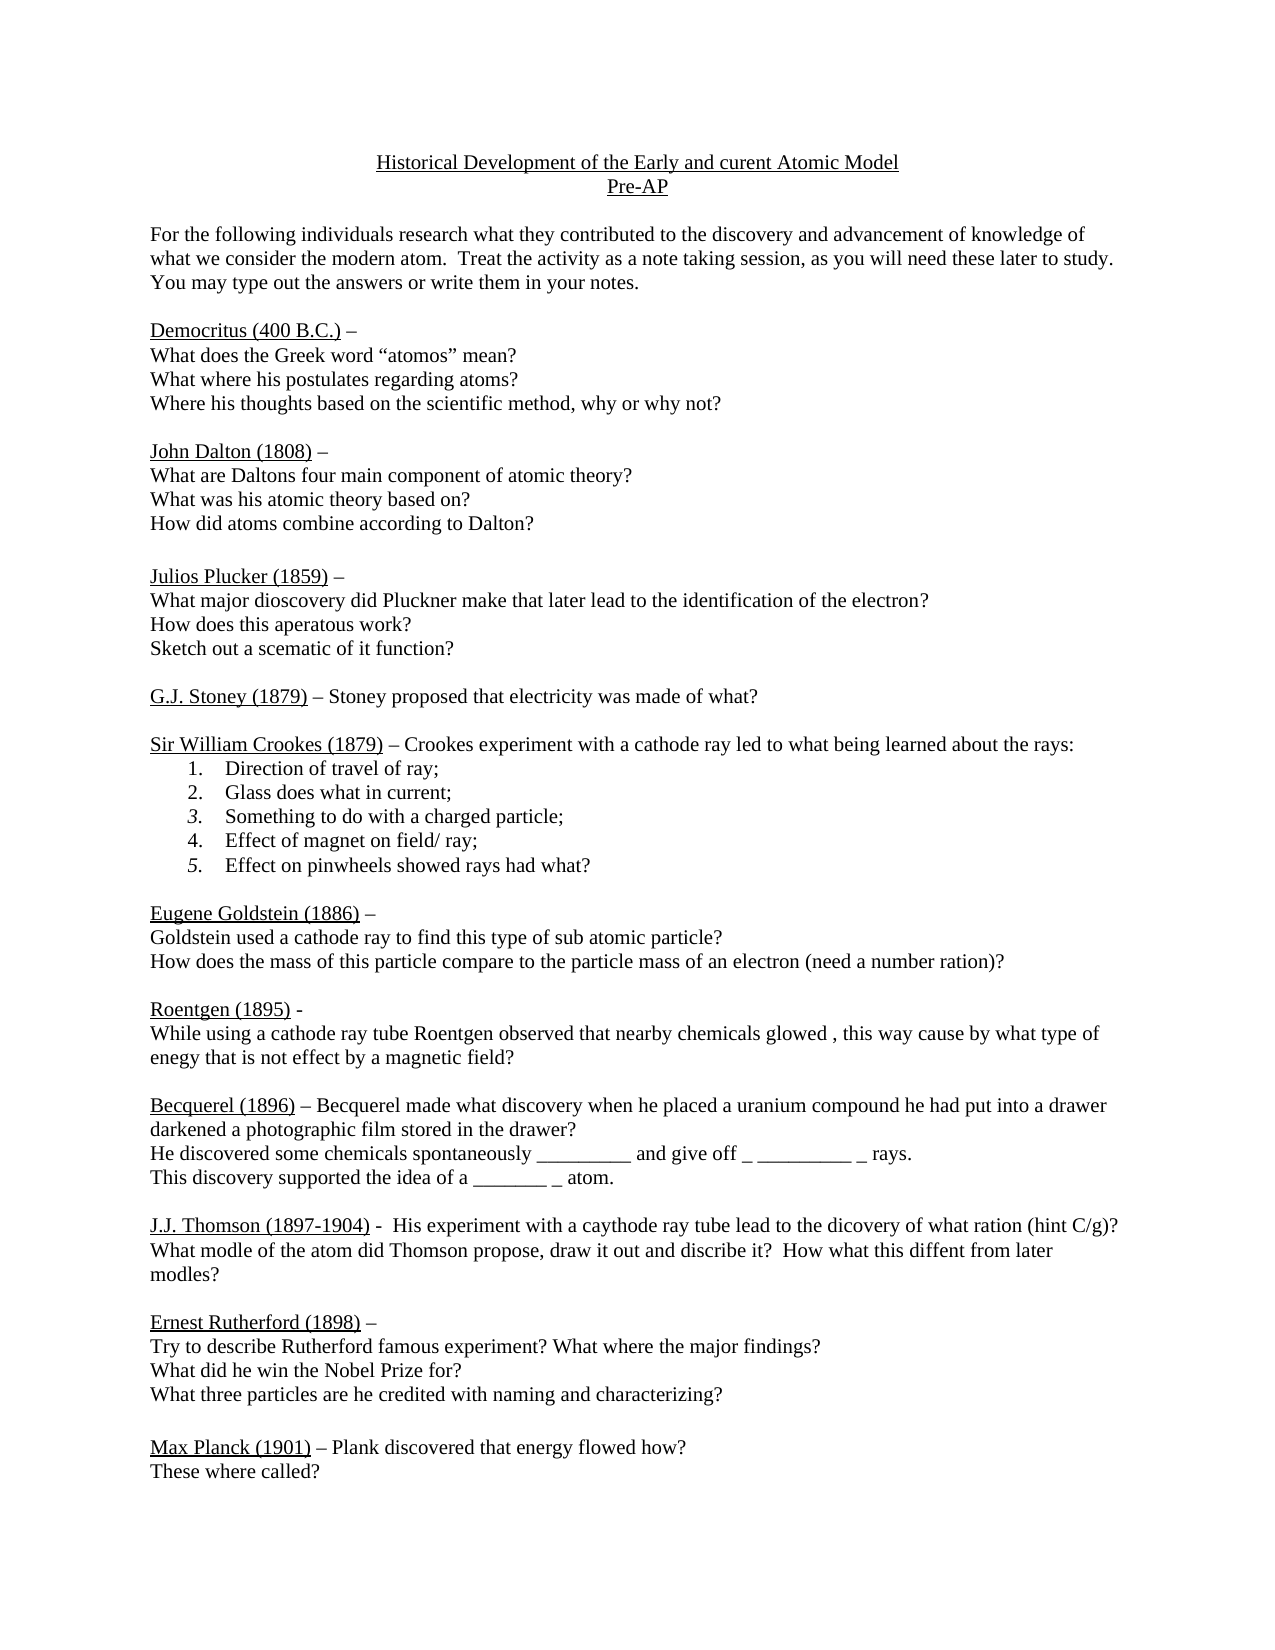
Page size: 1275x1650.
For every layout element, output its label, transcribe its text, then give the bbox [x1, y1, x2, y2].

text What modle of the atom did Thomson propose, draw it out and discribe it? How what this diffent from later modles? [150, 1237, 1125, 1286]
text J.J. Thomson (1897-1904) - His experiment with a caythode ray tube lead to the dicovery of what ration (hint C/g)? [150, 1213, 1125, 1237]
text Democritus (400 B.C.) – [150, 318, 1125, 342]
text Historical Development of the Early and curent Atomic Model [150, 150, 1125, 174]
text What was his atomic theory based on? [150, 487, 1125, 511]
text Ernest Rutherford (1898) – [150, 1310, 1125, 1334]
text How does this aperatous work? [150, 612, 1125, 636]
text He discovered some chemicals spontaneously _________ and give off _ _________ _ rays. [150, 1141, 1125, 1165]
text G.J. Stoney (1879) – Stoney proposed that electricity was made of what? [150, 684, 1125, 708]
text Where his thoughts based on the scientific method, why or why not? [150, 391, 1125, 415]
text Roentgen (1895) - [150, 997, 1125, 1021]
list Effect on pinwheels showed rays had what? [187, 852, 1125, 877]
text John Dalton (1808) – [150, 439, 1125, 463]
text Becquerel (1896) – Becquerel made what discovery when he placed a uranium compound he had put into a drawer darkened a photographic film stored in the drawer? [150, 1093, 1125, 1141]
text Try to describe Rutherford famous experiment? What where the major findings? [150, 1334, 1125, 1358]
text How does the mass of this particle compare to the particle mass of an electron (need a number ration)? [150, 949, 1125, 973]
text Goldstein used a cathode ray to find this type of sub atomic particle? [150, 925, 1125, 949]
text How did atoms combine according to Dalton? [150, 511, 1125, 535]
text Julios Plucker (1859) – [150, 564, 1125, 588]
list Glass does what in current; [187, 780, 1125, 804]
text What does the Greek word “atomos” mean? [150, 342, 1125, 367]
text This discovery supported the idea of a _______ _ atom. [150, 1165, 1125, 1189]
text What are Daltons four main component of atomic theory? [150, 463, 1125, 487]
text For the following individuals research what they contributed to the discovery and advancement of knowledge of what we consider the modern atom. Treat the activity as a note taking session, as you will need these later to study. You may type out the answers or write them in your notes. [150, 222, 1125, 294]
text What did he win the Nobel Prize for? [150, 1358, 1125, 1382]
list Effect of magnet on field/ ray; [187, 828, 1125, 852]
text What major dioscovery did Pluckner make that later lead to the identification of the electron? [150, 588, 1125, 612]
text Sketch out a scematic of it function? [150, 636, 1125, 660]
text These where called? [150, 1459, 1125, 1483]
list Direction of travel of ray; [187, 756, 1125, 780]
text What three particles are he credited with naming and characterizing? [150, 1382, 1125, 1406]
text Eugene Goldstein (1886) – [150, 901, 1125, 925]
text What where his postulates regarding atoms? [150, 367, 1125, 391]
list Something to do with a charged particle; [187, 804, 1125, 828]
text Pre-AP [150, 174, 1125, 198]
text Sir William Crookes (1879) – Crookes experiment with a cathode ray led to what being learned about the rays: [150, 732, 1125, 756]
text While using a cathode ray tube Roentgen observed that nearby chemicals glowed , this way cause by what type of enegy that is not effect by a magnetic field? [150, 1021, 1125, 1069]
text Max Planck (1901) – Plank discovered that energy flowed how? [150, 1435, 1125, 1459]
